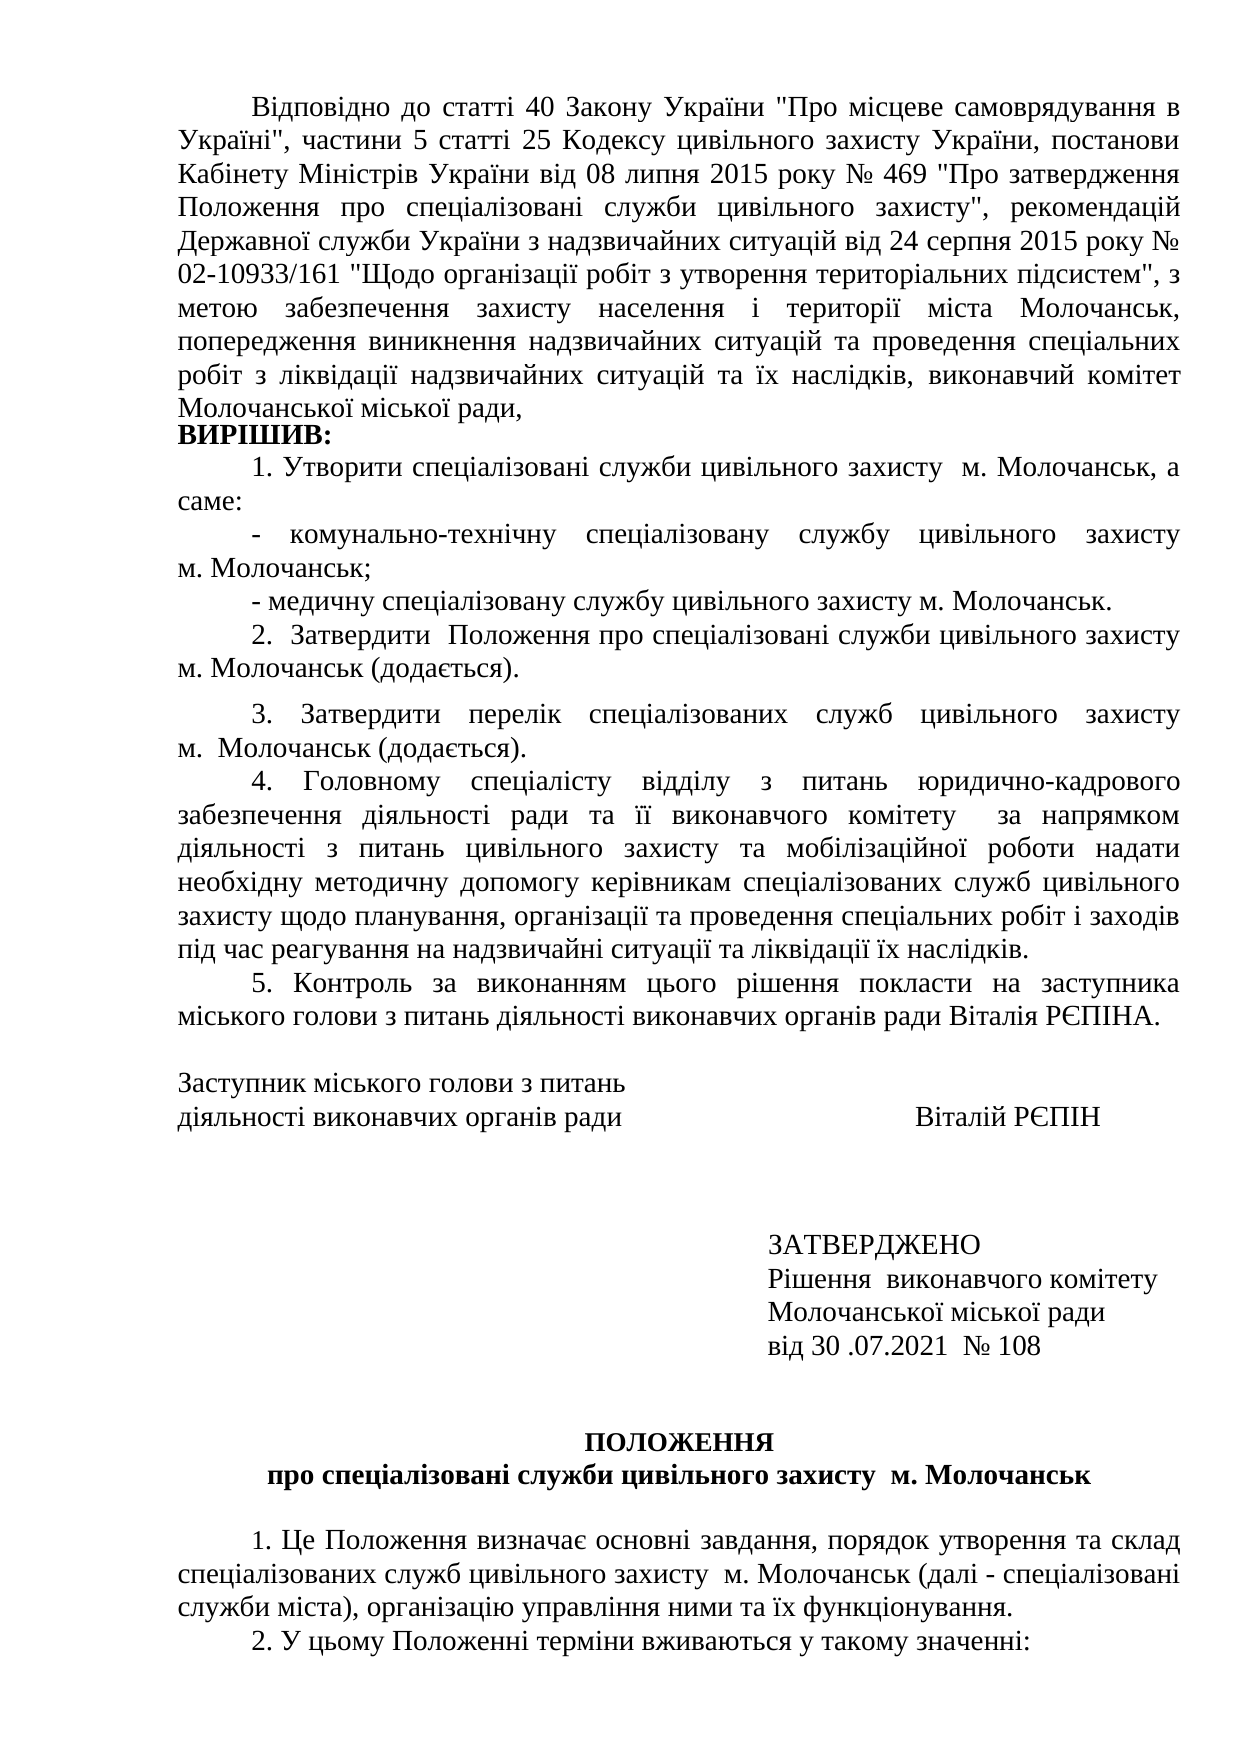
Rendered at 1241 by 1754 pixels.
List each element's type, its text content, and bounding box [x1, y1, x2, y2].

text 4. Головному спеціалісту відділу з питань юридично-кадрового забезпечення діяльності ради та її виконавчого комітету за напрямком діяльності з питань цивільного захисту та мобілізаційної роботи надати необхідну методичну допомогу керівникам спеціалізованих служб цивільного захисту щодо планування, організації та проведення спеціальних робіт і заходів під час реагування на надзвичайні ситуації та ліквідації їх наслідків. [177, 763, 1181, 965]
text 2. Затвердити Положення про спеціалізовані служби цивільного захисту м. Молочанськ (додається). [177, 617, 1181, 684]
text від 30 .07.2021 № 108 [693, 1328, 1181, 1362]
text 2. У цьому Положенні терміни вживаються у такому значенні: [177, 1623, 1181, 1656]
text Заступник міського голови з питань [177, 1065, 1181, 1099]
text - медичну спеціалізовану службу цивільного захисту м. Молочанськ. [177, 583, 1181, 617]
text - комунально-технічну спеціалізовану службу цивільного захисту м. Молочанськ; [177, 516, 1181, 583]
text 1. Утворити спеціалізовані служби цивільного захисту м. Молочанськ, а саме: [177, 449, 1181, 516]
text ПОЛОЖЕННЯ [177, 1426, 1181, 1457]
text ЗАТВЕРДЖЕНО [177, 1227, 1181, 1261]
text Відповідно до статті 40 Закону України "Про місцеве самоврядування в Україні", частини 5 статті 25 Кодексу цивільного захисту України, постанови Кабінету Міністрів України від 08 липня 2015 року № 469 "Про затвердження Положення про спеціалізовані служби цивільного захисту", рекомендацій Державної служби України з надзвичайних ситуацій від 24 серпня 2015 року № 02-10933/161 "Щодо організації робіт з утворення територіальних підсистем", з метою забезпечення захисту населення і території міста Молочанськ, попередження виникнення надзвичайних ситуацій та проведення спеціальних робіт з ліквідації надзвичайних ситуацій та їх наслідків, виконавчий комітет Молочанської міської ради, [177, 357, 1181, 424]
text 3. Затвердити перелік спеціалізованих служб цивільного захисту м. Молочанськ (додається). [177, 696, 1181, 763]
text Рішення виконавчого комітету [767, 1261, 1181, 1294]
text 5. Контроль за виконанням цього рішення покласти на заступника міського голови з питань діяльності виконавчих органів ради Віталія РЄПІНА. [177, 965, 1181, 1032]
text Молочанської міської ради [767, 1294, 1181, 1328]
text 1. Це Положення визначає основні завдання, порядок утворення та склад спеціалізованих служб цивільного захисту м. Молочанськ (далі - спеціалізовані служби міста), організацію управління ними та їх функціонування. [177, 1522, 1181, 1623]
text про спеціалізовані служби цивільного захисту м. Молочанськ [177, 1457, 1181, 1491]
text ВИРІШИВ: [177, 424, 1181, 449]
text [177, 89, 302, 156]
text діяльності виконавчих органів ради Віталій РЄПІН [177, 1099, 1181, 1132]
